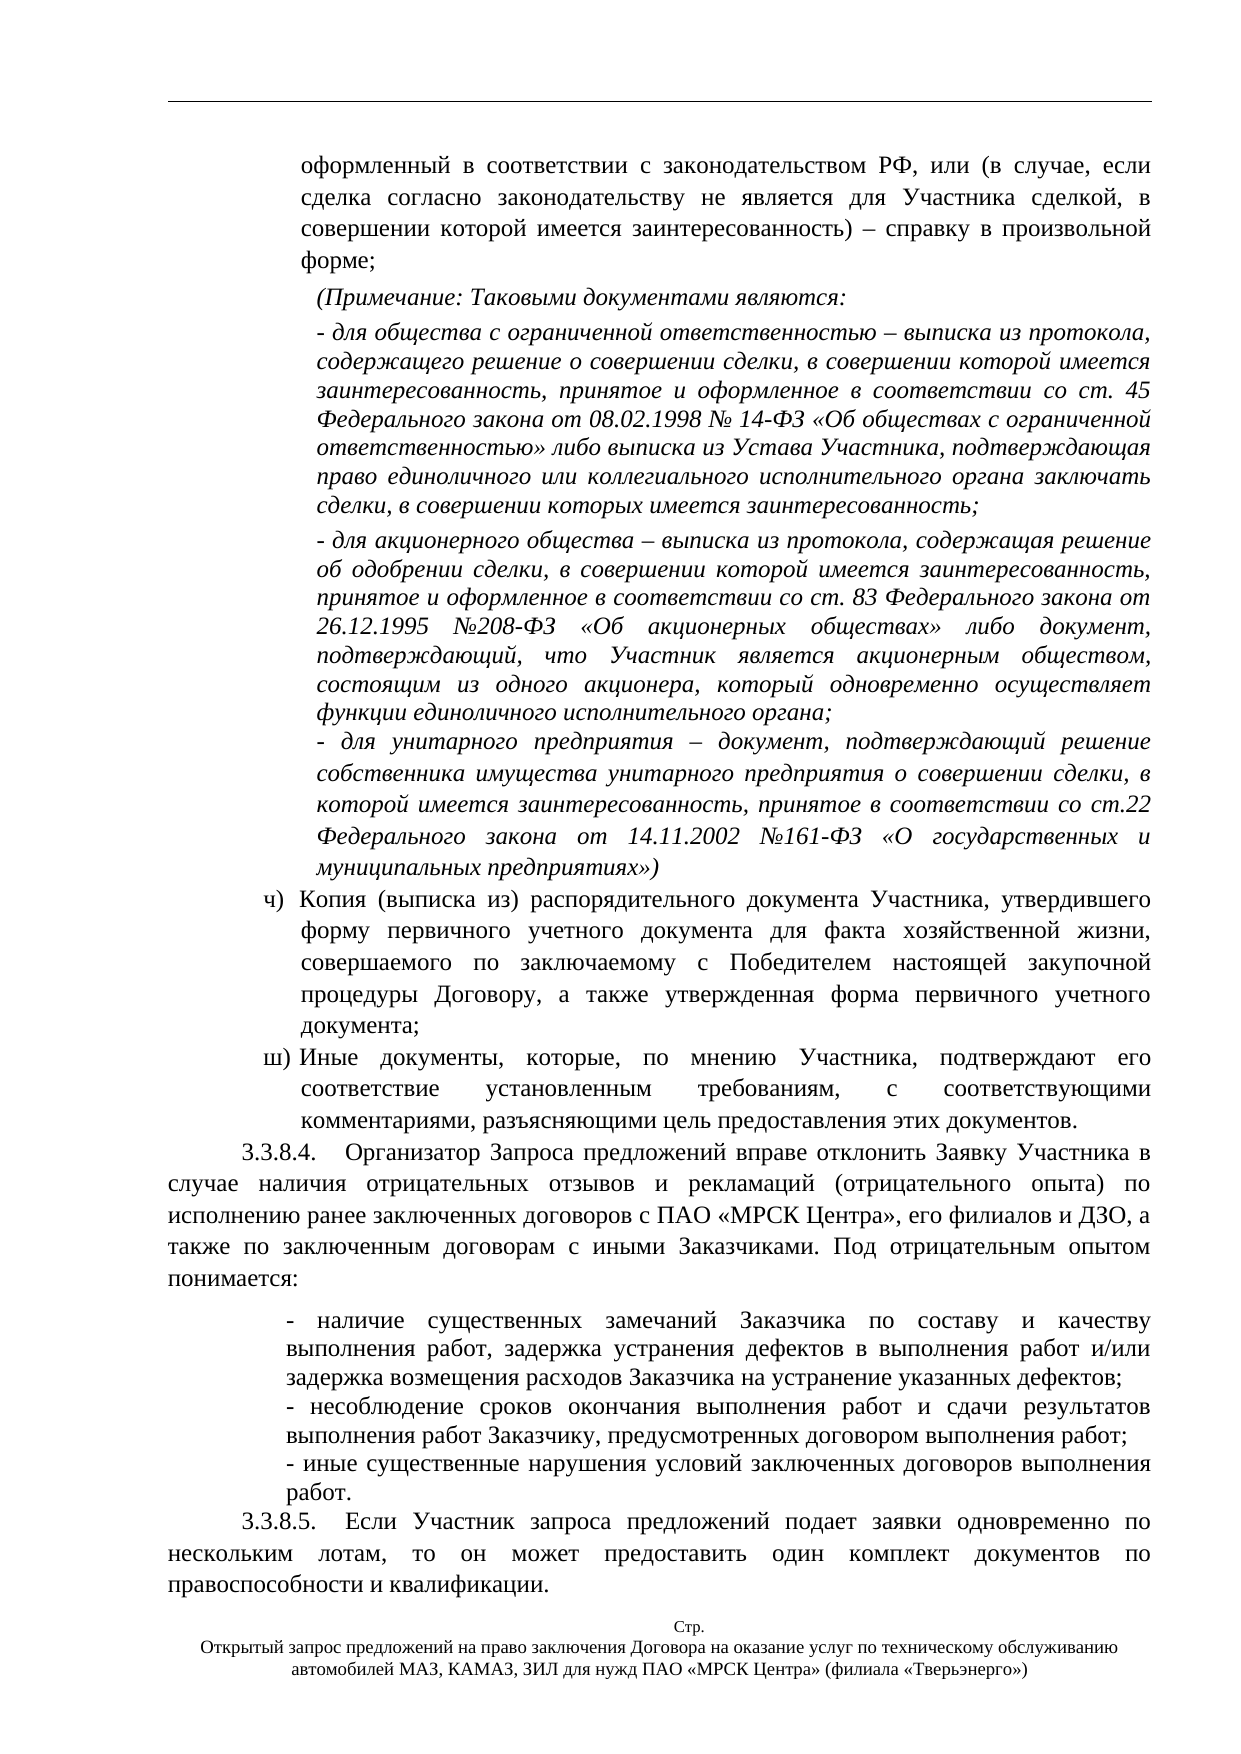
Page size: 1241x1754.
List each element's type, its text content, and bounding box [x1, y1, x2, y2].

list Если Участник запроса предложений подает заявки одновременно по нескольким лотам, то он может предоставить один комплект документов по правоспособности и квалификации. [168, 1506, 1152, 1598]
list - иные существенные нарушения условий заключенных договоров выполнения работ. [286, 1448, 1152, 1506]
list - для унитарного предприятия – документ, подтверждающий решение собственника имущества унитарного предприятия о совершении сделки, в которой имеется заинтересованность, принятое в соответствии со ст.22 Федерального закона от 14.11.2002 №161-ФЗ «О государственных и муниципальных предприятиях») [316, 726, 1152, 881]
list (Примечание: Таковыми документами являются: [316, 282, 1152, 311]
list - несоблюдение сроков окончания выполнения работ и сдачи результатов выполнения работ Заказчику, предусмотренных договором выполнения работ; [286, 1391, 1152, 1448]
list Копия (выписка из) распорядительного документа Участника, утвердившего форму первичного учетного документа для факта хозяйственной жизни, совершаемого по заключаемому с Победителем настоящей закупочной процедуры Договору, а также утвержденная форма первичного учетного документа; [263, 884, 1152, 1039]
list Иные документы, которые, по мнению Участника, подтверждают его соответствие установленным требованиям, с соответствующими комментариями, разъясняющими цель предоставления этих документов. [263, 1042, 1152, 1134]
list - для акционерного общества – выписка из протокола, содержащая решение об одобрении сделки, в совершении которой имеется заинтересованность, принятое и оформленное в соответствии со ст. 83 Федерального закона от 26.12.1995 №208-ФЗ «Об акционерных обществах» либо документ, подтверждающий, что Участник является акционерным обществом, состоящим из одного акционера, который одновременно осуществляет функции единоличного исполнительного органа; [316, 525, 1152, 726]
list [263, 150, 1152, 273]
list - для общества с ограниченной ответственностью – выписка из протокола, содержащего решение о совершении сделки, в совершении которой имеется заинтересованность, принятое и оформленное в соответствии со ст. 45 Федерального закона от 08.02.1998 № 14-ФЗ «Об обществах с ограниченной ответственностью» либо выписка из Устава Участника, подтверждающая право единоличного или коллегиального исполнительного органа заключать сделки, в совершении которых имеется заинтересованность; [316, 317, 1152, 519]
list Организатор Запроса предложений вправе отклонить Заявку Участника в случае наличия отрицательных отзывов и рекламаций (отрицательного опыта) по исполнению ранее заключенных договоров с ПАО «МРСК Центра», его филиалов и ДЗО, а также по заключенным договорам с иными Заказчиками. Под отрицательным опытом понимается: [168, 1137, 1152, 1292]
list - наличие существенных замечаний Заказчика по составу и качеству выполнения работ, задержка устранения дефектов в выполнения работ и/или задержка возмещения расходов Заказчика на устранение указанных дефектов; [286, 1305, 1152, 1391]
